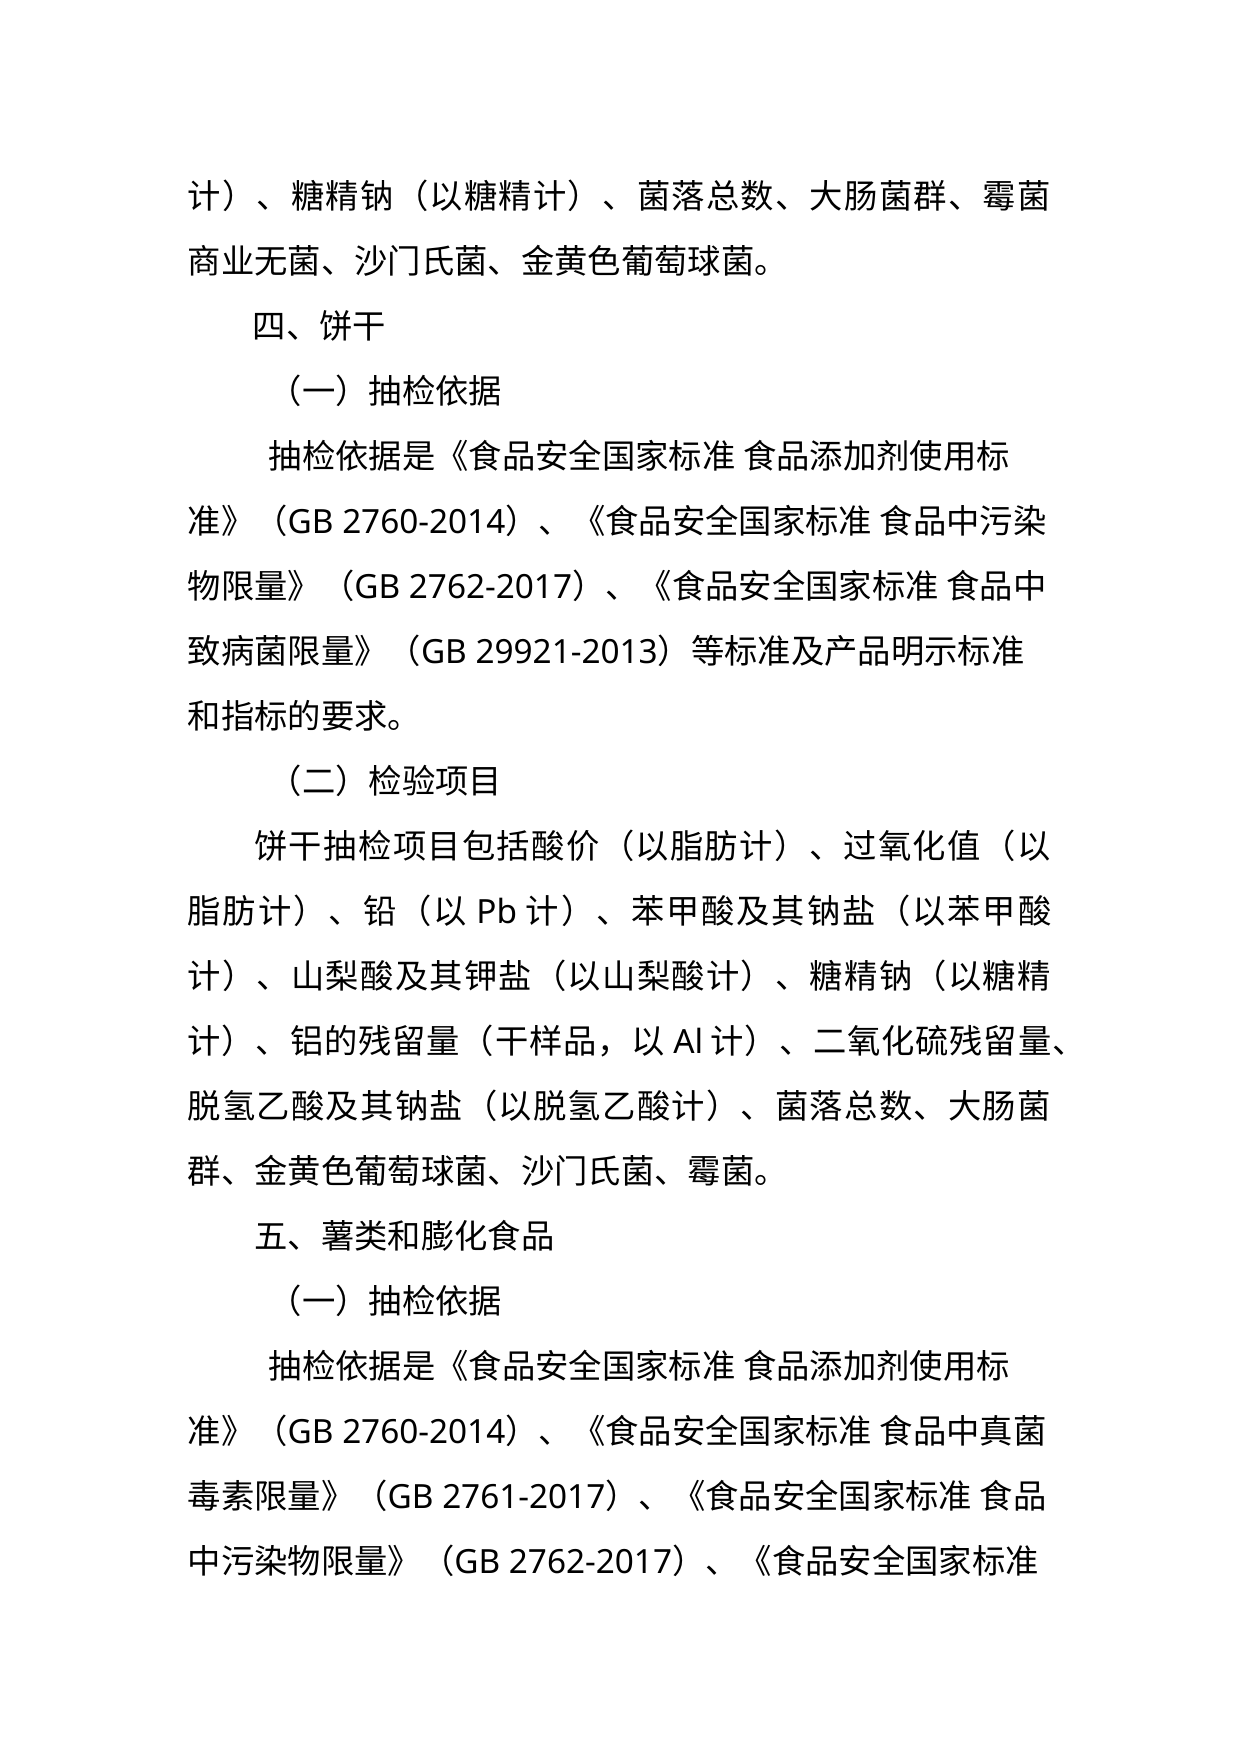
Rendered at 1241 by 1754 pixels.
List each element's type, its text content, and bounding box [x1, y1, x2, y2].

text （一）抽检依据 [187, 1267, 1053, 1332]
text （二）检验项目 [187, 747, 1053, 812]
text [187, 1332, 1053, 1592]
list 五、薯类和膨化食品 [254, 1202, 1053, 1267]
text 抽检依据是《食品安全国家标准 食品添加剂使用标准》（GB 2760-2014）、《食品安全国家标准 食品中污染物限量》（GB 2762-2017）、《食品安全国家标准 食品中致病菌限量》（GB 29921-2013）等标准及产品明示标准和指标的要求。 [187, 422, 1053, 747]
text 饼干抽检项目包括酸价（以脂肪计）、过氧化值（以脂肪计）、铅（以Pb计）、苯甲酸及其钠盐（以苯甲酸计）、山梨酸及其钾盐（以山梨酸计）、糖精钠（以糖精计）、铝的残留量（干样品，以Al计）、二氧化硫残留量、脱氢乙酸及其钠盐（以脱氢乙酸计）、菌落总数、大肠菌群、金黄色葡萄球菌、沙门氏菌、霉菌。 [187, 812, 1053, 1202]
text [187, 162, 1053, 292]
list 四、饼干 [187, 292, 1053, 357]
text （一）抽检依据 [187, 357, 1053, 422]
